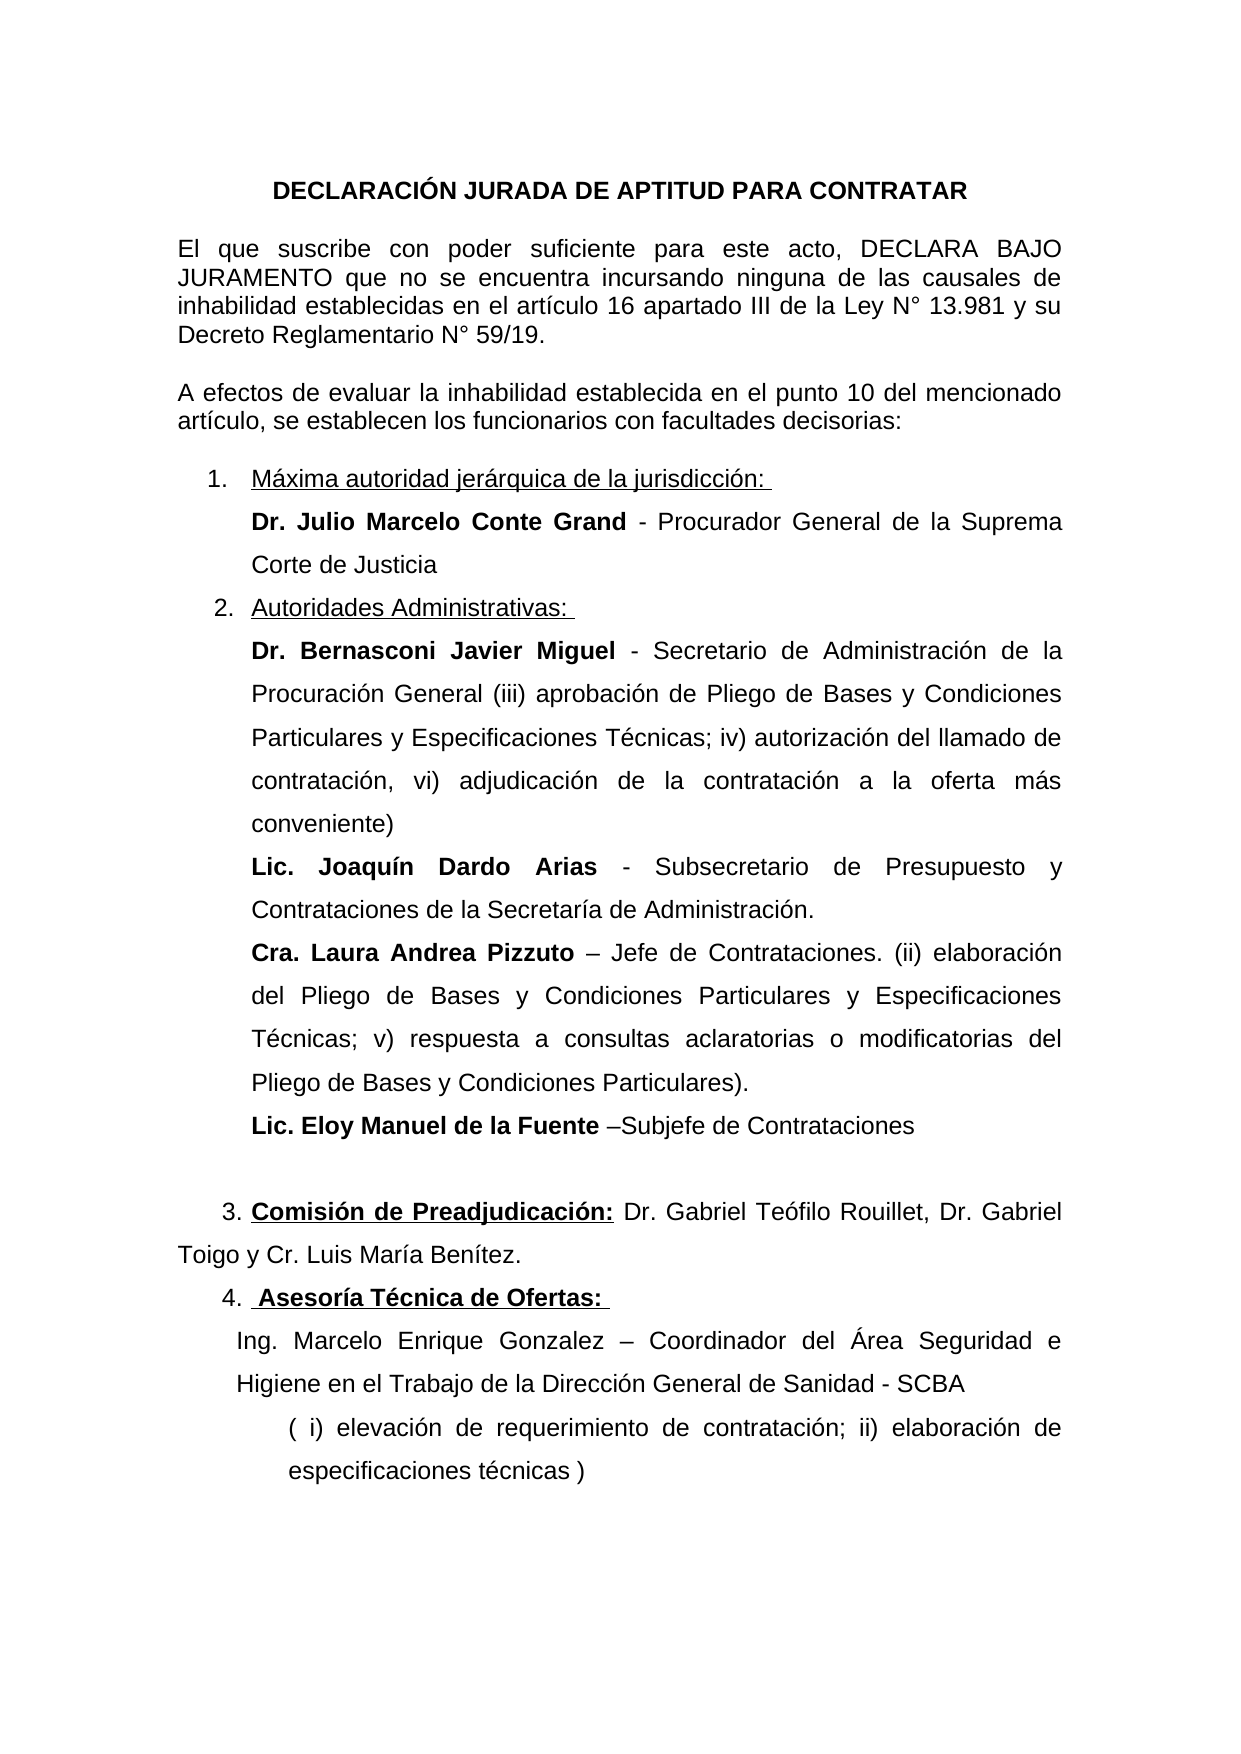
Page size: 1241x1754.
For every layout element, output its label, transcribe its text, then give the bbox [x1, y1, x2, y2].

list Asesoría Técnica de Ofertas: [177, 1283, 1063, 1312]
list Comisión de Preadjudicación: Dr. Gabriel Teófilo Rouillet, Dr. Gabriel Toigo y Cr. Luis María Benítez. [177, 1197, 1063, 1269]
text DECLARACIÓN JURADA DE APTITUD PARA CONTRATAR [177, 176, 1063, 205]
text El que suscribe con poder suficiente para este acto, DECLARA BAJO JURAMENTO que no se encuentra incursando ninguna de las causales de inhabilidad establecidas en el artículo 16 apartado III de la Ley N° 13.981 y su Decreto Reglamentario N° 59/19. [177, 234, 1063, 349]
text A efectos de evaluar la inhabilidad establecida en el punto 10 del mencionado artículo, se establecen los funcionarios con facultades decisorias: [177, 378, 1063, 435]
list Autoridades Administrativas: [213, 593, 1063, 622]
list Dr. Julio Marcelo Conte Grand - Procurador General de la Suprema Corte de Justicia [251, 507, 1063, 579]
text Lic. Joaquín Dardo Arias - Subsecretario de Presupuesto y Contrataciones de la Secretaría de Administración. [251, 852, 1063, 924]
text Ing. Marcelo Enrique Gonzalez – Coordinador del Área Seguridad e Higiene en el Trabajo de la Dirección General de Sanidad - SCBA [236, 1326, 1063, 1398]
text Cra. Laura Andrea Pizzuto – Jefe de Contrataciones. (ii) elaboración del Pliego de Bases y Condiciones Particulares y Especificaciones Técnicas; v) respuesta a consultas aclaratorias o modificatorias del Pliego de Bases y Condiciones Particulares). [251, 938, 1063, 1096]
text Lic. Eloy Manuel de la Fuente –Subjefe de Contrataciones [177, 1111, 1063, 1139]
text Dr. Bernasconi Javier Miguel - Secretario de Administración de la Procuración General (iii) aprobación de Pliego de Bases y Condiciones Particulares y Especificaciones Técnicas; iv) autorización del llamado de contratación, vi) adjudicación de la contratación a la oferta más conveniente) [251, 636, 1063, 838]
list ( i) elevación de requerimiento de contratación; ii) elaboración de especificaciones técnicas ) [288, 1413, 1063, 1484]
list Máxima autoridad jerárquica de la jurisdicción: [207, 464, 1063, 493]
